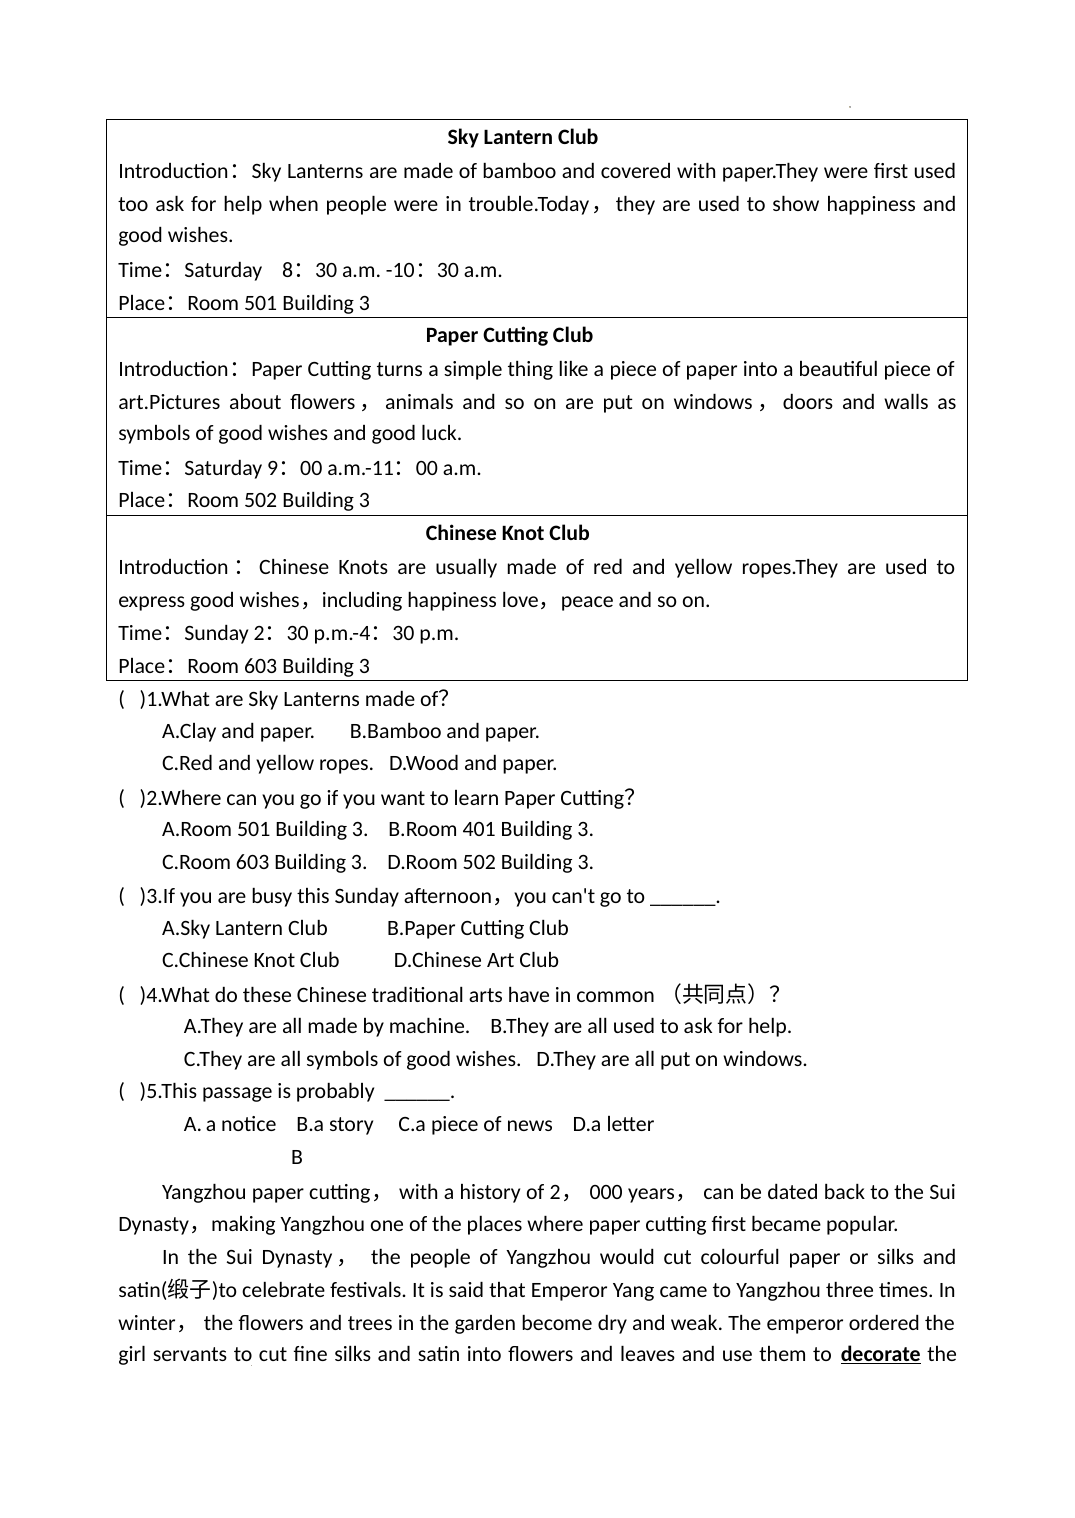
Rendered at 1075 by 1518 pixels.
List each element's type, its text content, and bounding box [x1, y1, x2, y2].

list A.They are all made by machine. B.They are all used to ask for help. [118, 1009, 957, 1042]
table_cell Paper Cutting Club Introduction：Paper Cutting turns a simple thing like a piece of paper into a beautiful piece of art.Pictures about flowers，animals and so on are put on windows，doors and walls as symbols of good wishes and good luck. Time：Saturday 9：00 a.m.-11：00 a.m. Place：Room 502 Building 3 [107, 318, 967, 515]
list C.Chinese Knot Club D.Chinese Art Club [118, 943, 957, 976]
list ( )4.What do these Chinese traditional arts have in common （共同点）？ [118, 976, 957, 1009]
list A.Sky Lantern Club B.Paper Cutting Club [118, 911, 957, 943]
list C.They are all symbols of good wishes. D.They are all put on windows. [118, 1042, 957, 1075]
list ( )1.What are Sky Lanterns made of？ [118, 681, 957, 714]
table_header Sky Lantern Club Introduction：Sky Lanterns are made of bamboo and covered with paper.They were first used too ask for help when people were in trouble.Today，they are used to show happiness and good wishes. Time：Saturday 8：30 a.m. -10：30 a.m. Place：Room 501 Building 3 [107, 120, 967, 317]
list A.Room 501 Building 3. B.Room 401 Building 3. [118, 812, 957, 845]
list ( )3.If you are busy this Sunday afternoon，you can't go to ______. [118, 878, 957, 911]
list B [118, 1140, 957, 1173]
list C.Room 603 Building 3. D.Room 502 Building 3. [162, 845, 957, 878]
list a notice B.a story C.a piece of news D.a letter [118, 1107, 957, 1140]
list ( )5.This passage is probably ______. [118, 1075, 957, 1107]
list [118, 1239, 957, 1370]
list A.Clay and paper. B.Bamboo and paper. [118, 714, 957, 747]
list C.Red and yellow ropes. D.Wood and paper. [118, 747, 957, 779]
list Yangzhou paper cutting， with a history of 2， 000 years， can be dated back to the Sui Dynasty，making Yangzhou one of the places where paper cutting first became popular. [118, 1173, 957, 1239]
list ( )2.Where can you go if you want to learn Paper Cutting？ [118, 779, 957, 812]
table_cell Chinese Knot Club Introduction：Chinese Knots are usually made of red and yellow ropes.They are used to express good wishes，including happiness love，peace and so on. Time：Sunday 2：30 p.m.-4：30 p.m. Place：Room 603 Building 3 [107, 516, 967, 680]
